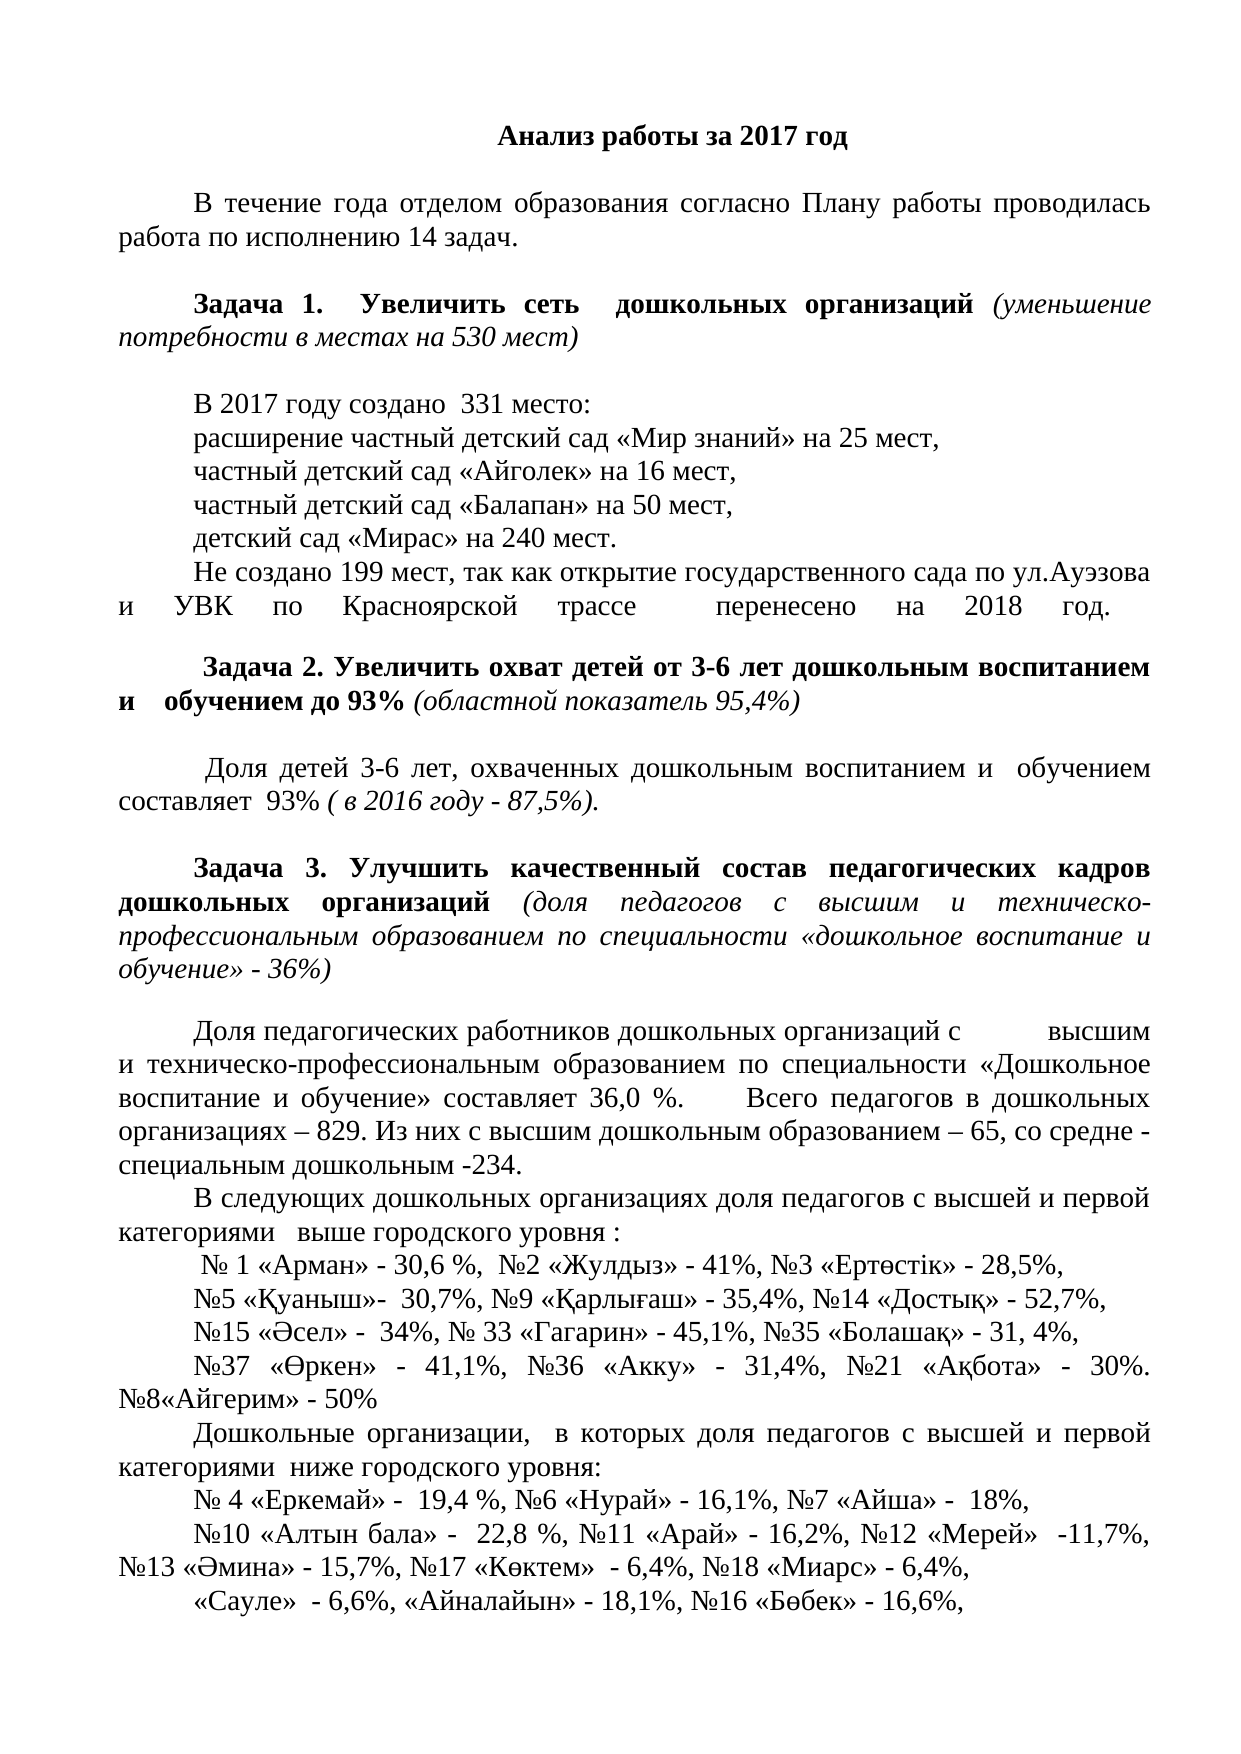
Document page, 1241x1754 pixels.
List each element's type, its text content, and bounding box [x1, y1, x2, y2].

text «Сауле» - 6,6%, «Айналайын» - 18,1%, №16 «Бөбек» - 16,6%, [118, 1583, 1152, 1616]
text Доля педагогических работников дошкольных организаций с высшим и техническо-профессиональным образованием по специальности «Дошкольное воспитание и обучение» составляет 36,0 %. Всего педагогов в дошкольных организациях – 829. Из них с высшим дошкольным образованием – 65, со средне - специальным дошкольным -234. [118, 1013, 1152, 1180]
text №15 «Әсел» - 34%, № 33 «Гагарин» - 45,1%, №35 «Болашақ» - 31, 4%, [118, 1314, 1152, 1348]
text Доля детей 3-6 лет, охваченных дошкольным воспитанием и обучением составляет 93% ( в 2016 году - 87,5%). [118, 750, 1152, 817]
text В течение года отделом образования согласно Плану работы проводилась работа по исполнению 14 задач. [118, 185, 1152, 252]
text Дошкольные организации, в которых доля педагогов с высшей и первой категориями ниже городского уровня: [118, 1415, 1152, 1482]
text №37 «Өркен» - 41,1%, №36 «Акку» - 31,4%, №21 «Ақбота» - 30%. №8«Айгерим» - 50% [118, 1348, 1152, 1415]
text №5 «Қуаныш»- 30,7%, №9 «Қарлығаш» - 35,4%, №14 «Достық» - 52,7%, [118, 1281, 1152, 1314]
text частный детский сад «Айголек» на 16 мест, [118, 453, 1152, 487]
text Анализ работы за 2017 год [118, 118, 1152, 152]
text частный детский сад «Балапан» на 50 мест, [118, 487, 1152, 521]
text В 2017 году создано 331 место: [118, 386, 1152, 420]
text детский сад «Мирас» на 240 мест. [118, 521, 1152, 554]
text Задача 3. Улучшить качественный состав педагогических кадров дошкольных организаций (доля педагогов с высшим и техническо-профессиональным образованием по специальности «дошкольное воспитание и обучение» - 36%) [118, 851, 1152, 985]
text Не создано 199 мест, так как открытие государственного сада по ул.Ауэзова и УВК по Красноярской трассе перенесено на 2018 год. [118, 554, 1152, 649]
text № 4 «Еркемай» - 19,4 %, №6 «Нурай» - 16,1%, №7 «Айша» - 18%, [118, 1482, 1152, 1516]
text № 1 «Арман» - 30,6 %, №2 «Жулдыз» - 41%, №3 «Ертөстік» - 28,5%, [118, 1247, 1152, 1281]
text Задача 1. Увеличить сеть дошкольных организаций (уменьшение потребности в местах на 530 мест) [118, 286, 1152, 353]
text №10 «Алтын бала» - 22,8 %, №11 «Арай» - 16,2%, №12 «Мерей» -11,7%, №13 «Әмина» - 15,7%, №17 «Көктем» - 6,4%, №18 «Миарс» - 6,4%, [118, 1516, 1152, 1583]
text Задача 2. Увеличить охват детей от 3-6 лет дошкольным воспитанием и обучением до 93% (областной показатель 95,4%) [118, 649, 1152, 716]
text В следующих дошкольных организациях доля педагогов с высшей и первой категориями выше городского уровня : [118, 1180, 1152, 1247]
text расширение частный детский сад «Мир знаний» на 25 мест, [118, 420, 1152, 453]
